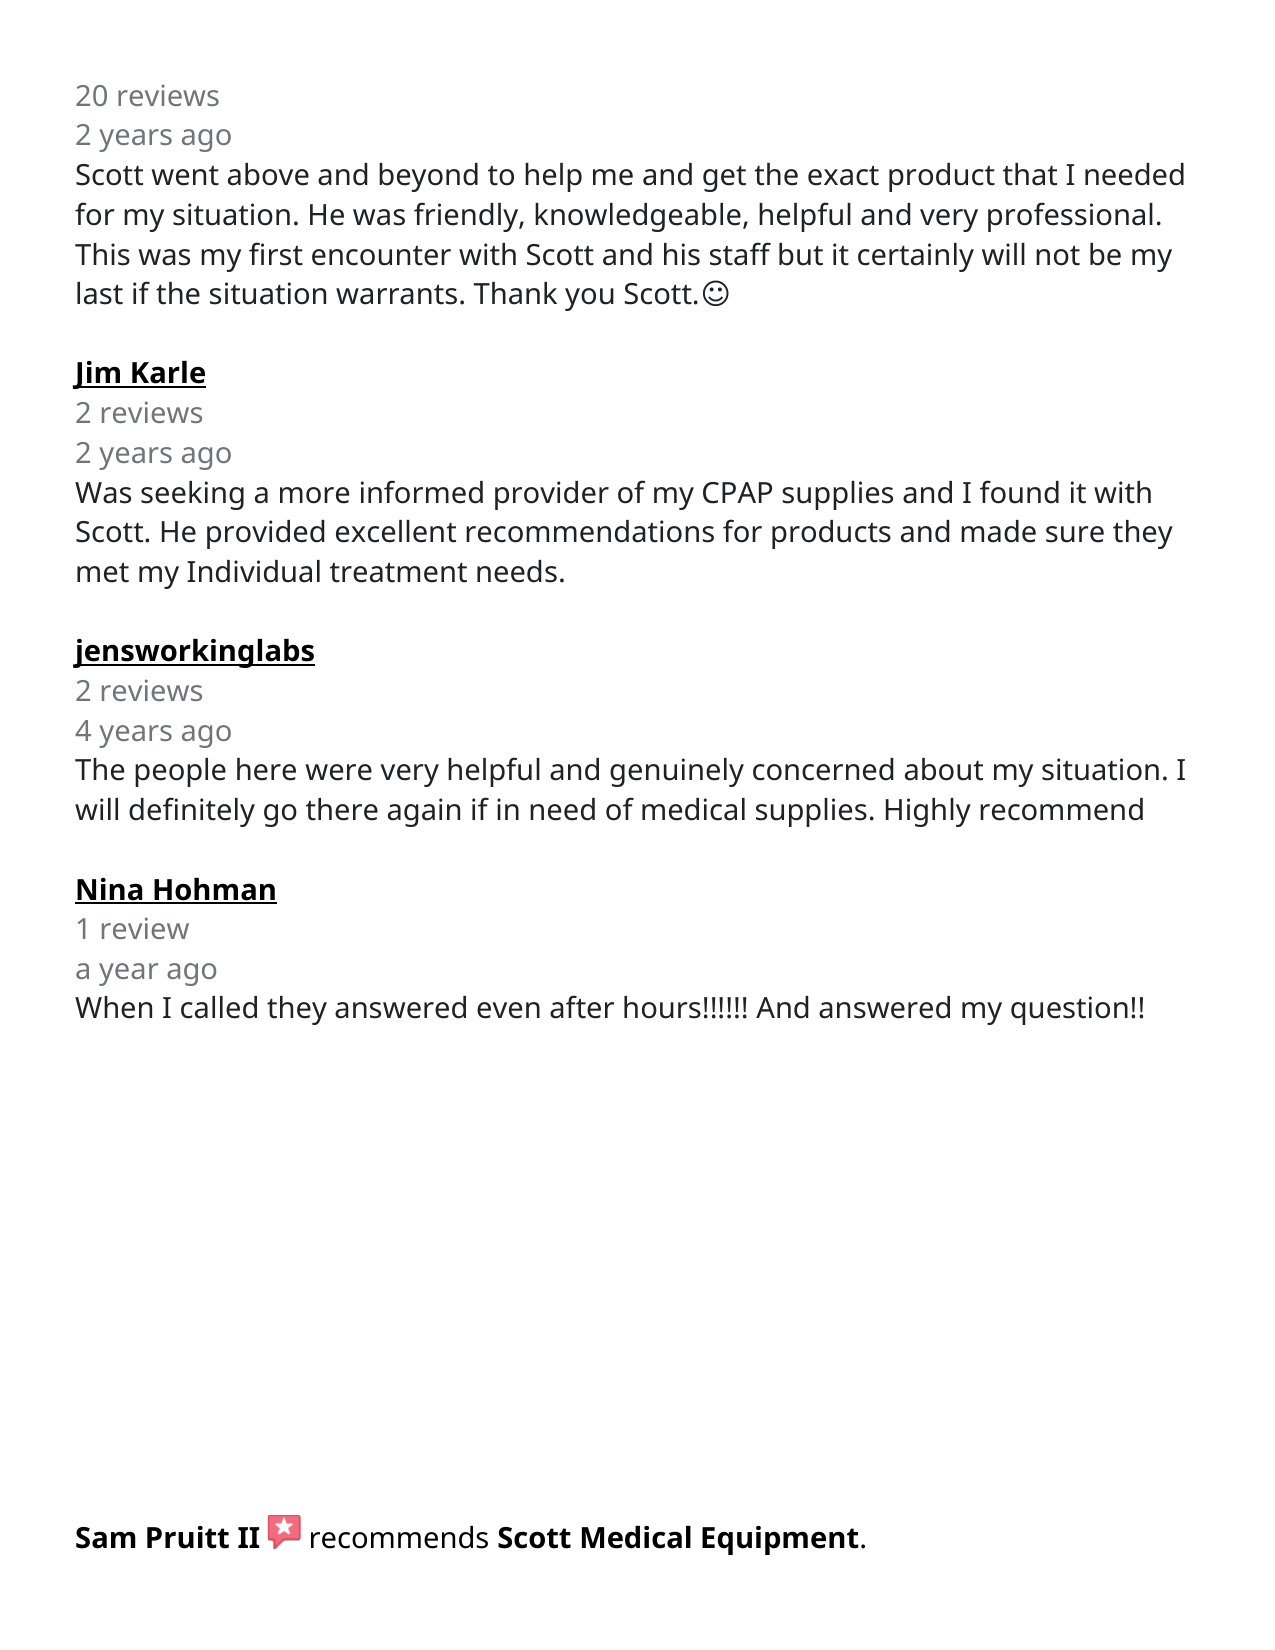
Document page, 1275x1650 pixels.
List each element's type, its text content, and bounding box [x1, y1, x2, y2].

text a year ago [75, 948, 1200, 988]
text Sam Pruitt II recommends Scott Medical Equipment. [75, 1516, 1200, 1557]
text Jim Karle [75, 353, 1200, 392]
text 4 years ago [75, 710, 1200, 750]
text Was seeking a more informed provider of my CPAP supplies and I found it with Scott. He provided excellent recommendations for products and made sure they met my Individual treatment needs. [75, 472, 1200, 591]
picture [267, 1515, 301, 1549]
text When I called they answered even after hours!!!!!! And answered my question!! [75, 988, 1200, 1027]
text 2 years ago [75, 432, 1200, 472]
text The people here were very helpful and genuinely concerned about my situation. I will definitely go there again if in need of medical supplies. Highly recommend [75, 750, 1200, 829]
text 1 review [75, 908, 1200, 948]
text 2 years ago [75, 115, 1200, 154]
text 2 reviews [75, 392, 1200, 432]
text 2 reviews [75, 670, 1200, 710]
text 20 reviews [75, 75, 1200, 115]
text jensworkinglabs [75, 631, 1200, 670]
text Scott went above and beyond to help me and get the exact product that I needed for my situation. He was friendly, knowledgeable, helpful and very professional. This was my first encounter with Scott and his staff but it certainly will not be my last if the situation warrants. Thank you Scott.☺️ [75, 154, 1200, 313]
text Nina Hohman [75, 869, 1200, 908]
